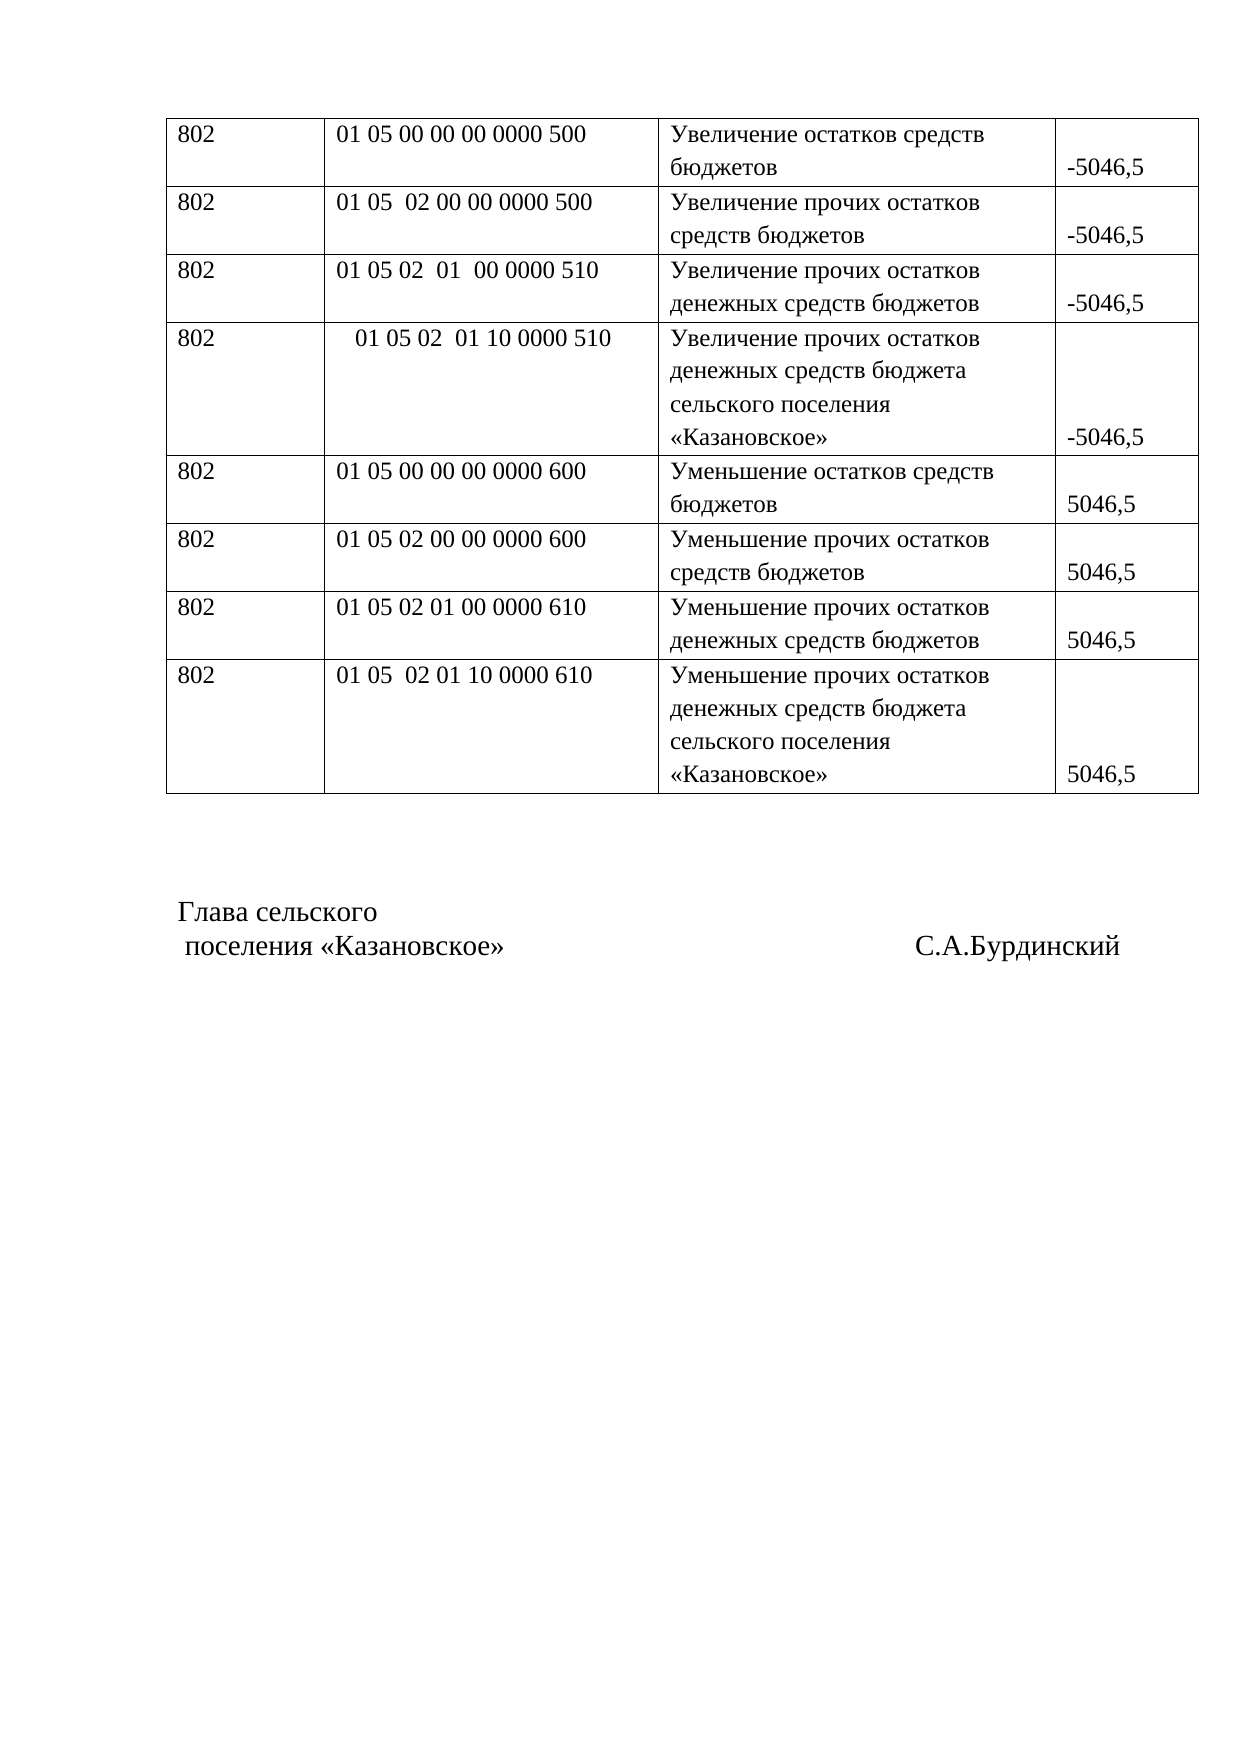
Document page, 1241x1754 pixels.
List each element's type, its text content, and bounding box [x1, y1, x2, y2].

text Глава сельского [177, 894, 1152, 928]
table_cell 802 [167, 323, 324, 455]
table_cell -5046,5 [1056, 119, 1198, 186]
table_cell Увеличение прочих остатков денежных средств бюджетов [659, 255, 1055, 322]
table_cell 802 [167, 592, 324, 659]
table_cell 01 05 02 01 00 0000 610 [325, 592, 658, 659]
table_cell 01 05 02 01 10 0000 610 [325, 660, 658, 793]
table_cell Уменьшение прочих остатков денежных средств бюджета сельского поселения «Казановское» [659, 660, 1055, 793]
table_cell 5046,5 [1056, 524, 1198, 591]
table_cell -5046,5 [1056, 323, 1198, 455]
table_cell 01 05 02 00 00 0000 500 [325, 187, 658, 254]
table_cell 01 05 00 00 00 0000 600 [325, 456, 658, 523]
table_cell 01 05 02 01 00 0000 510 [325, 255, 658, 322]
table_cell 01 05 02 01 10 0000 510 [325, 323, 658, 455]
table_cell Уменьшение прочих остатков средств бюджетов [659, 524, 1055, 591]
table_cell 01 05 00 00 00 0000 500 [325, 119, 658, 186]
table_cell 5046,5 [1056, 456, 1198, 523]
table_cell Уменьшение остатков средств бюджетов [659, 456, 1055, 523]
table_cell 802 [167, 524, 324, 591]
table_cell 802 [167, 187, 324, 254]
table_cell 802 [167, 456, 324, 523]
text поселения «Казановское» С.А.Бурдинский [177, 928, 1152, 961]
table_cell Увеличение остатков средств бюджетов [659, 119, 1055, 186]
table_cell 5046,5 [1056, 592, 1198, 659]
table_cell 802 [167, 119, 324, 186]
table_cell Увеличение прочих остатков средств бюджетов [659, 187, 1055, 254]
table_cell -5046,5 [1056, 187, 1198, 254]
table_cell 802 [167, 660, 324, 793]
table_cell -5046,5 [1056, 255, 1198, 322]
table_cell 01 05 02 00 00 0000 600 [325, 524, 658, 591]
table_cell Увеличение прочих остатков денежных средств бюджета сельского поселения «Казановское» [659, 323, 1055, 455]
table_cell 5046,5 [1056, 660, 1198, 793]
table_cell 802 [167, 255, 324, 322]
table_cell Уменьшение прочих остатков денежных средств бюджетов [659, 592, 1055, 659]
